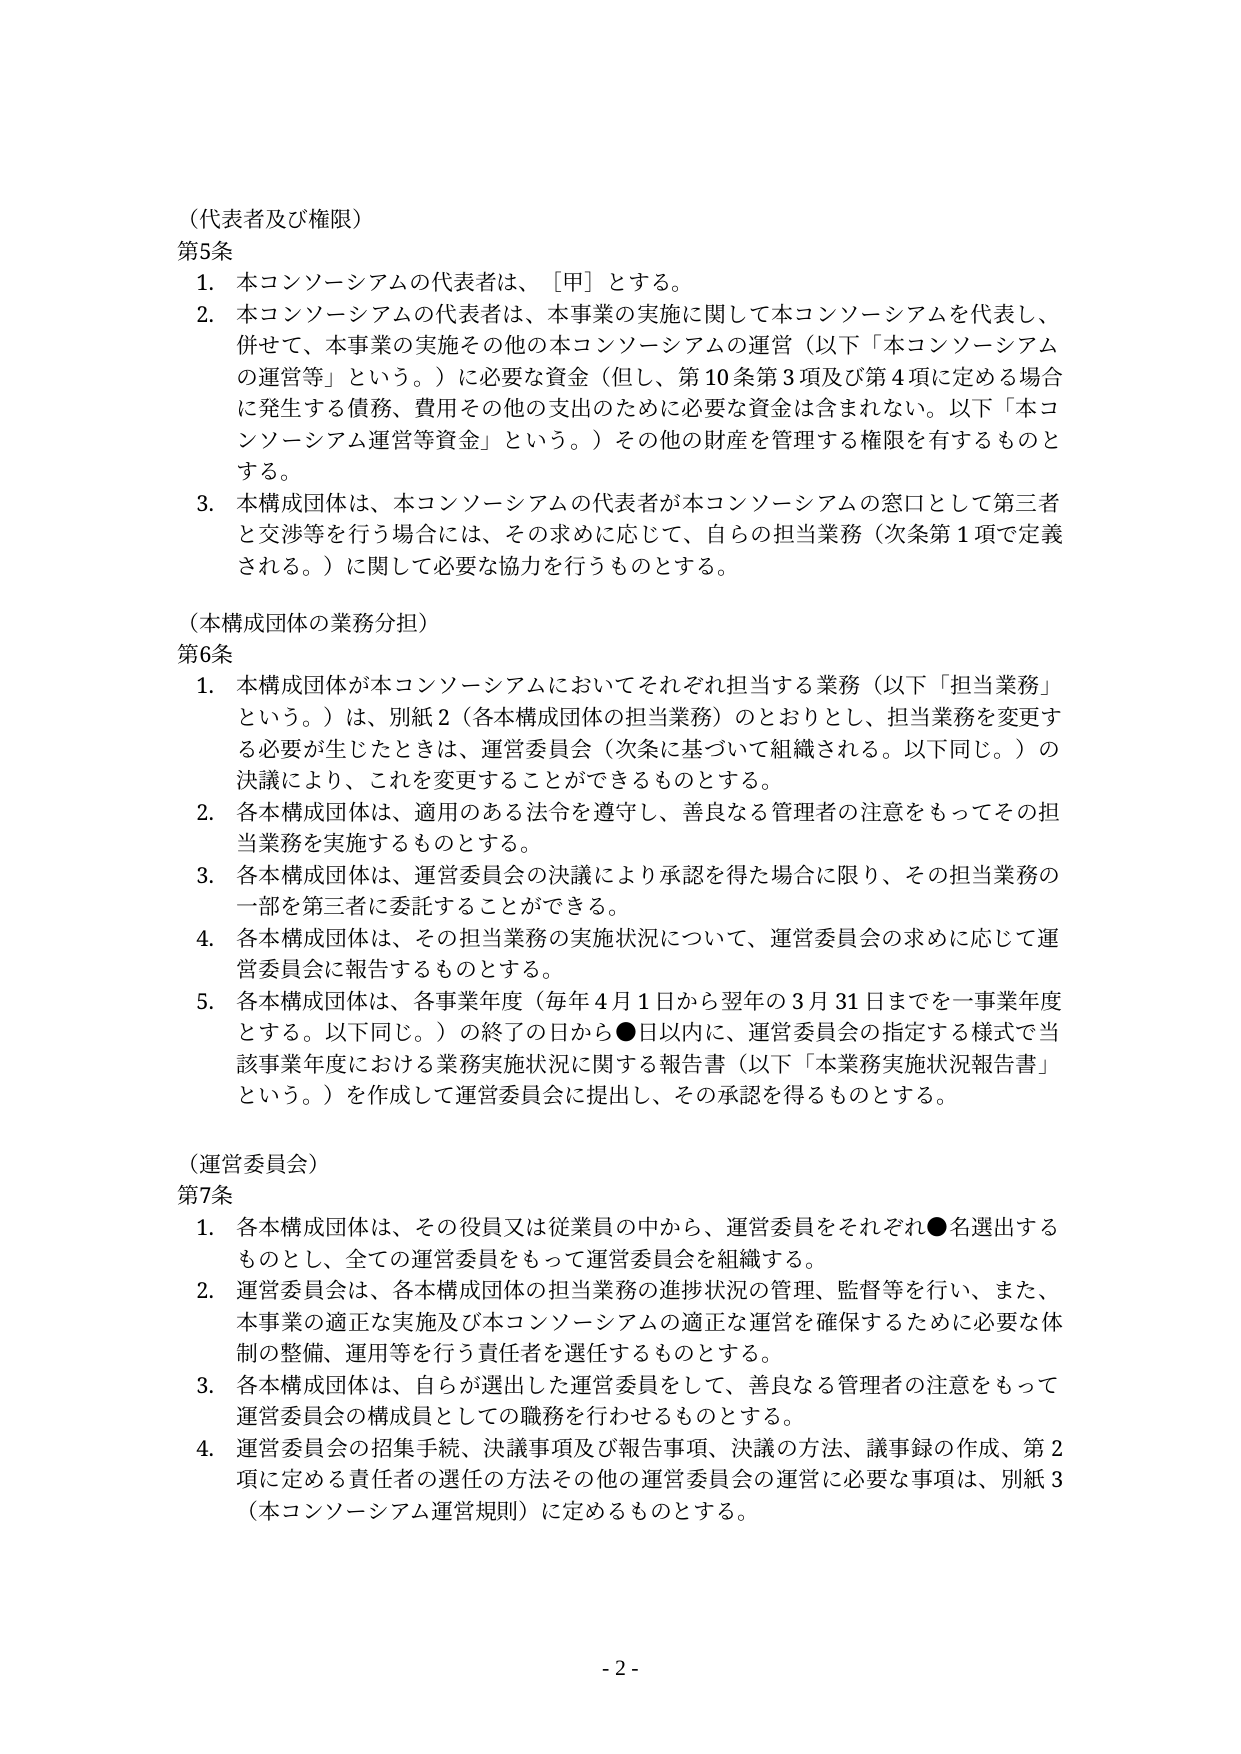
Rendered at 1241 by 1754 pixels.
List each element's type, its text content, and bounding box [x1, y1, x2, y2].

text 3. 本構成団体は、本コンソーシアムの代表者が本コンソーシアムの窓口として第三者と交渉等を行う場合には、その求めに応じて、自らの担当業務（次条第1項で定義される。）に関して必要な協力を行うものとする。 [196, 486, 1063, 581]
text 2. 各本構成団体は、適用のある法令を遵守し、善良なる管理者の注意をもってその担当業務を実施するものとする。 [196, 795, 1063, 858]
text 5. 各本構成団体は、各事業年度（毎年4月1日から翌年の3月31日までを一事業年度とする。以下同じ。）の終了の日から●日以内に、運営委員会の指定する様式で当該事業年度における業務実施状況に関する報告書（以下「本業務実施状況報告書」という。）を作成して運営委員会に提出し、その承認を得るものとする。 [196, 984, 1063, 1110]
text 1. 各本構成団体は、その役員又は従業員の中から、運営委員をそれぞれ●名選出するものとし、全ての運営委員をもって運営委員会を組織する。 [196, 1210, 1063, 1273]
text （本構成団体の業務分担） [177, 606, 1063, 637]
text （運営委員会） [177, 1147, 1063, 1179]
text 2. 本コンソーシアムの代表者は、本事業の実施に関して本コンソーシアムを代表し、併せて、本事業の実施その他の本コンソーシアムの運営（以下「本コンソーシアムの運営等」という。）に必要な資金（但し、第10条第3項及び第4項に定める場合に発生する債務、費用その他の支出のために必要な資金は含まれない。以下「本コンソーシアム運営等資金」という。）その他の財産を管理する権限を有するものとする。 [196, 297, 1063, 486]
text 4. 各本構成団体は、その担当業務の実施状況について、運営委員会の求めに応じて運営委員会に報告するものとする。 [196, 921, 1063, 984]
text 2. 運営委員会は、各本構成団体の担当業務の進捗状況の管理、監督等を行い、また、本事業の適正な実施及び本コンソーシアムの適正な運営を確保するために必要な体制の整備、運用等を行う責任者を選任するものとする。 [196, 1273, 1063, 1368]
text （代表者及び権限） [177, 202, 1063, 234]
text 4. 運営委員会の招集手続、決議事項及び報告事項、決議の方法、議事録の作成、第2項に定める責任者の選任の方法その他の運営委員会の運営に必要な事項は、別紙3（本コンソーシアム運営規則）に定めるものとする。 [196, 1431, 1063, 1525]
text 1. 本コンソーシアムの代表者は、［甲］とする。 [196, 265, 1063, 297]
text 3. 各本構成団体は、運営委員会の決議により承認を得た場合に限り、その担当業務の一部を第三者に委託することができる。 [196, 858, 1063, 921]
text 3. 各本構成団体は、自らが選出した運営委員をして、善良なる管理者の注意をもって運営委員会の構成員としての職務を行わせるものとする。 [196, 1368, 1063, 1431]
text 1. 本構成団体が本コンソーシアムにおいてそれぞれ担当する業務（以下「担当業務」という。）は、別紙2（各本構成団体の担当業務）のとおりとし、担当業務を変更する必要が生じたときは、運営委員会（次条に基づいて組織される。以下同じ。）の決議により、これを変更することができるものとする。 [196, 669, 1063, 795]
